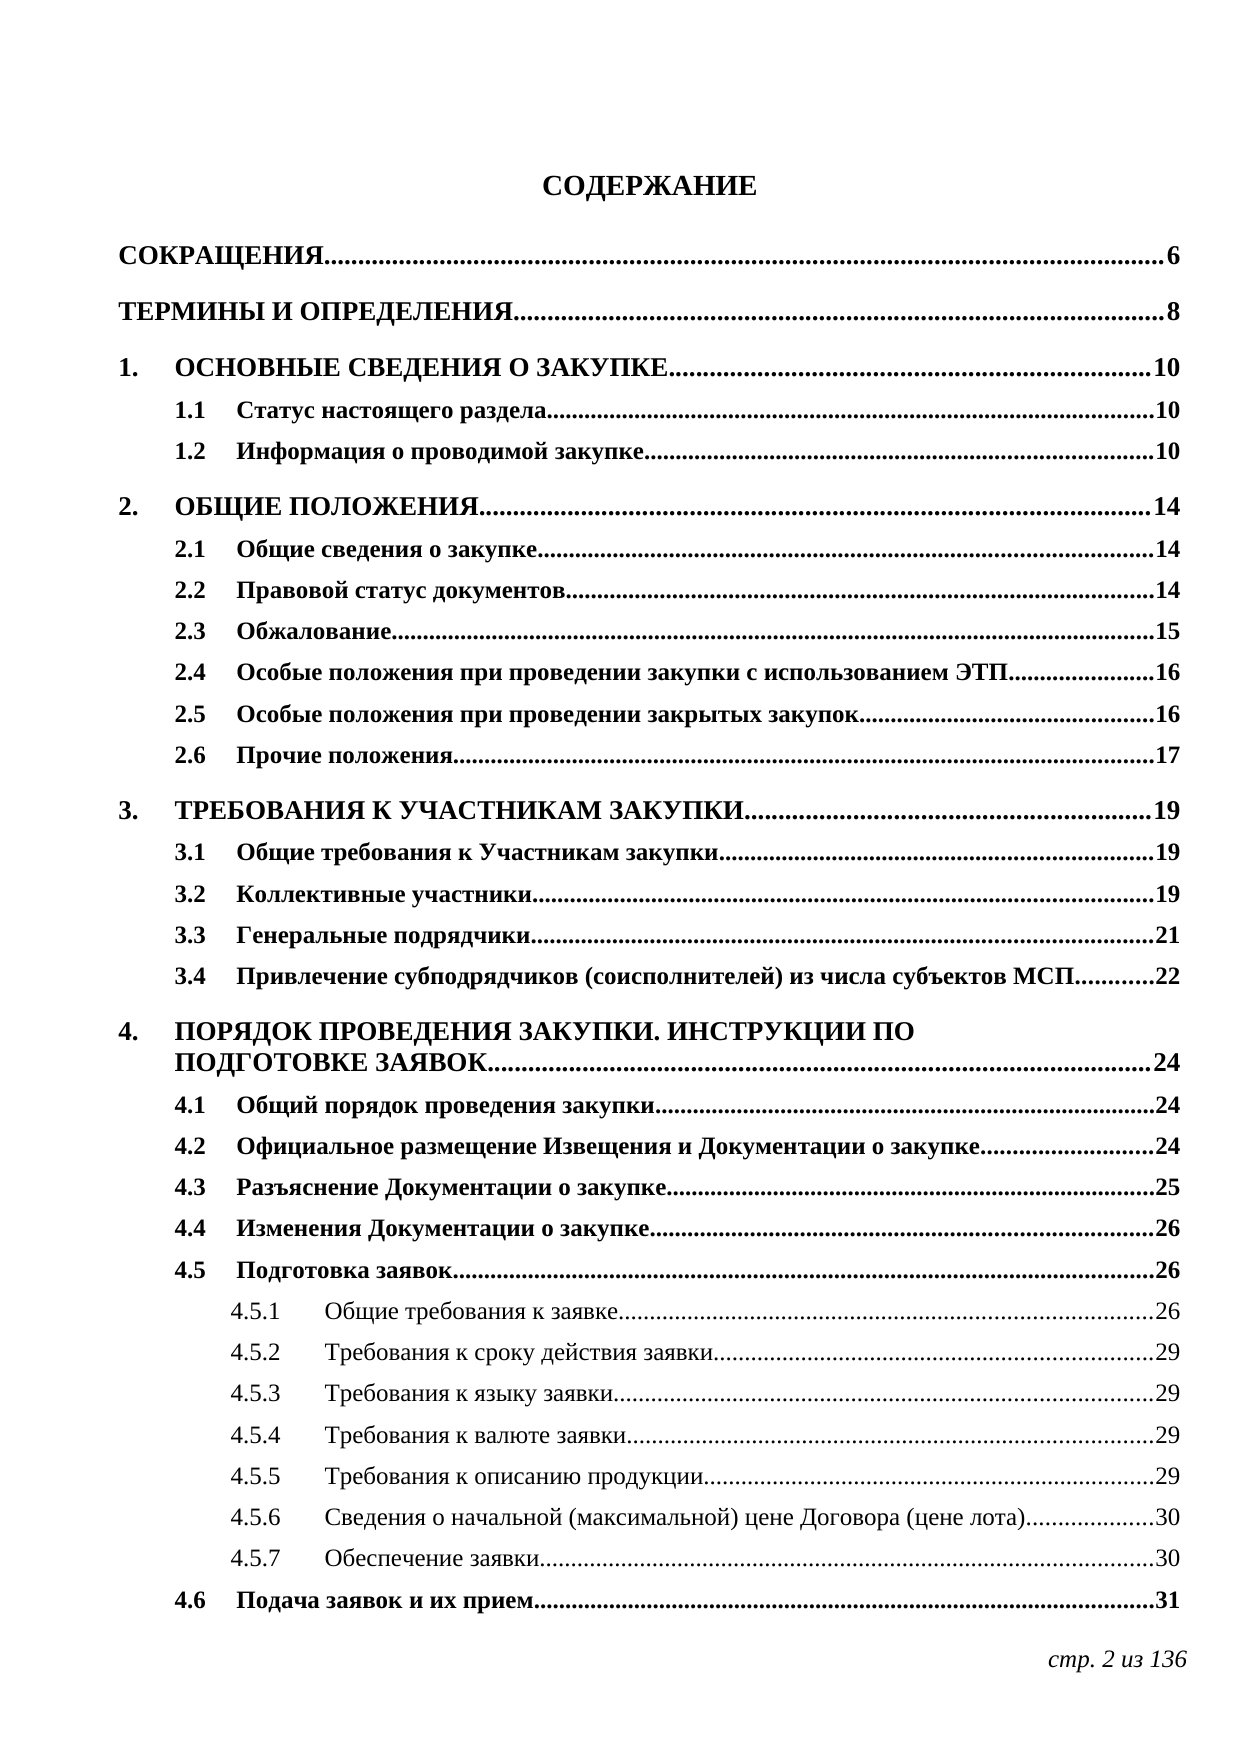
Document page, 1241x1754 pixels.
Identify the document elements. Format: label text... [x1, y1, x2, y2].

text 4.4 Изменения Документации о закупке 26 [174, 1213, 1093, 1242]
text 4. ПОРЯДОК ПРОВЕДЕНИЯ ЗАКУПКИ. ИНСТРУКЦИИ ПО ПОДГОТОВКЕ ЗАЯВОК 24 [118, 1015, 1063, 1077]
text 4.5.5 Требования к описанию продукции 29 [230, 1461, 1063, 1490]
text 1. ОСНОВНЫЕ СВЕДЕНИЯ О ЗАКУПКЕ 10 [118, 351, 1063, 383]
text СОКРАЩЕНИЯ 6 [118, 239, 1063, 270]
text 3.3 Генеральные подрядчики 21 [174, 920, 1093, 949]
text 1.1 Статус настоящего раздела 10 [174, 395, 1093, 424]
text 4.5.4 Требования к валюте заявки 29 [230, 1420, 1063, 1448]
text ТЕРМИНЫ И ОПРЕДЕЛЕНИЯ 8 [118, 295, 1063, 326]
text 4.6 Подача заявок и их прием 31 [174, 1585, 1093, 1613]
text 2.1 Общие сведения о закупке 14 [174, 534, 1093, 562]
text 1.2 Информация о проводимой закупке 10 [174, 436, 1093, 465]
text 4.5.1 Общие требования к заявке 26 [230, 1296, 1063, 1325]
text 4.5.2 Требования к сроку действия заявки 29 [230, 1337, 1063, 1366]
text 4.1 Общий порядок проведения закупки 24 [174, 1090, 1093, 1118]
text 3.4 Привлечение субподрядчиков (соисполнителей) из числа субъектов МСП 22 [174, 961, 1093, 990]
text 4.2 Официальное размещение Извещения и Документации о закупке 24 [174, 1131, 1093, 1160]
text 4.5.6 Сведения о начальной (максимальной) цене Договора (цене лота) 30 [230, 1502, 1063, 1531]
text 4.3 Разъяснение Документации о закупке 25 [174, 1172, 1093, 1201]
text 2. ОБЩИЕ ПОЛОЖЕНИЯ 14 [118, 490, 1063, 521]
text 2.4 Особые положения при проведении закупки с использованием ЭТП 16 [174, 657, 1093, 686]
text 3.1 Общие требования к Участникам закупки 19 [174, 837, 1093, 866]
text СОДЕРЖАНИЕ [118, 168, 1181, 202]
text 4.5 Подготовка заявок 26 [174, 1255, 1093, 1283]
text 2.2 Правовой статус документов 14 [174, 575, 1093, 604]
text 4.5.3 Требования к языку заявки 29 [230, 1378, 1063, 1407]
text 3.2 Коллективные участники 19 [174, 879, 1093, 907]
text 2.6 Прочие положения 17 [174, 740, 1093, 769]
text 2.3 Обжалование 15 [174, 616, 1093, 645]
text 2.5 Особые положения при проведении закрытых закупок 16 [174, 699, 1093, 727]
text 4.5.7 Обеспечение заявки 30 [230, 1543, 1063, 1572]
text 3. ТРЕБОВАНИЯ К УЧАСТНИКАМ ЗАКУПКИ 19 [118, 794, 1063, 825]
